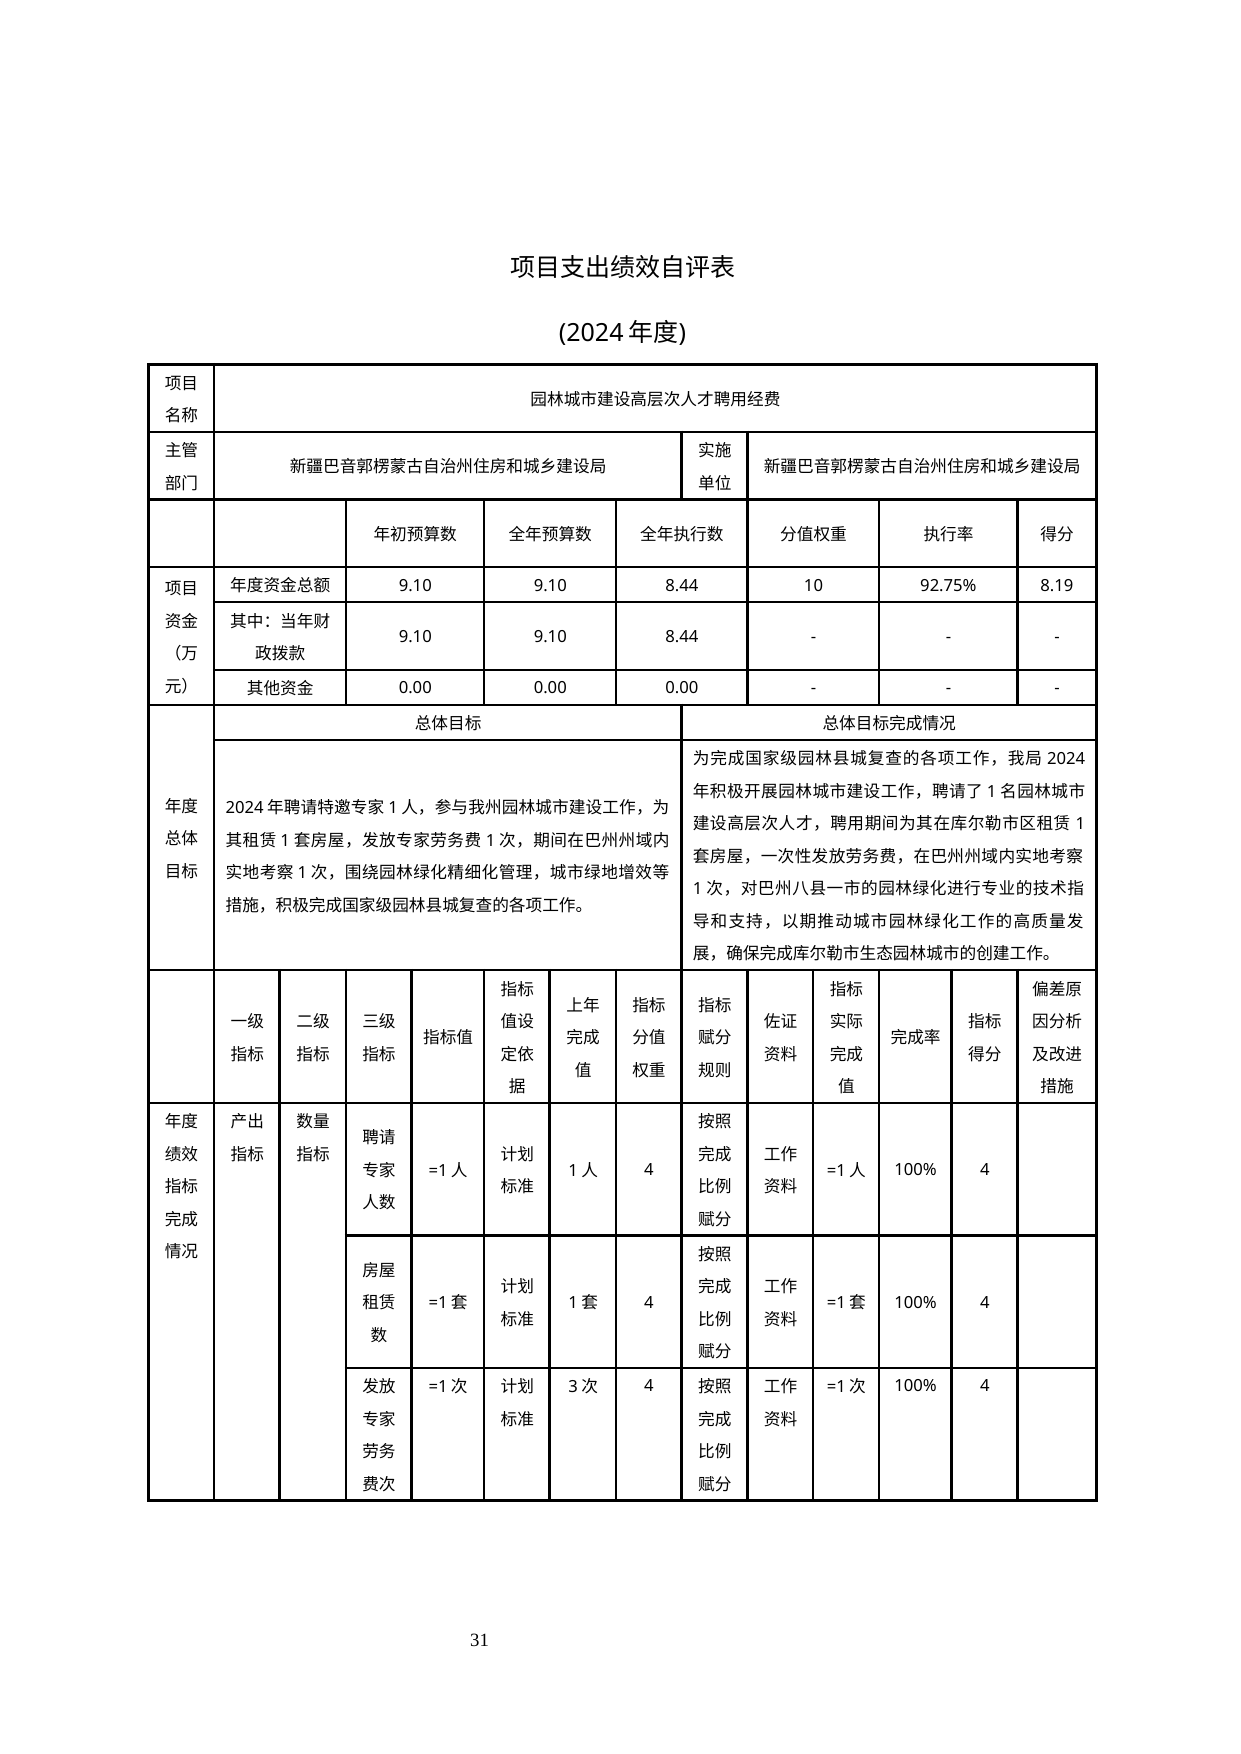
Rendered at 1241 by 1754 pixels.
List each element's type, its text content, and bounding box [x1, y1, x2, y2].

table_cell 4 [617, 1237, 680, 1367]
table_cell 指标分值权重 [617, 971, 680, 1101]
table_cell 三级指标 [347, 971, 410, 1101]
table_cell - [1019, 671, 1095, 703]
table_cell 新疆巴音郭楞蒙古自治州住房和城乡建设局 [215, 433, 680, 498]
table_cell 指标得分 [953, 971, 1016, 1101]
table_cell [150, 971, 213, 1101]
table_cell 全年执行数 [617, 501, 746, 566]
table_cell 佐证资料 [749, 971, 812, 1101]
table_cell 一级指标 [215, 971, 278, 1101]
table_cell 按照完成比例赋分 [683, 1369, 746, 1499]
table_cell =1套 [413, 1237, 483, 1367]
table_cell 1套 [551, 1237, 615, 1367]
table_cell 上年完成值 [551, 971, 615, 1101]
table_cell 3次 [551, 1369, 615, 1499]
table_cell 年度资金总额 [215, 568, 345, 601]
table_cell 偏差原因分析及改进措施 [1019, 971, 1095, 1101]
table_cell 4 [953, 1104, 1016, 1234]
table_cell 按照完成比例赋分 [683, 1237, 746, 1367]
table_cell 1人 [551, 1104, 615, 1234]
table_cell [1019, 1369, 1095, 1499]
table_cell 二级指标 [281, 971, 345, 1101]
table_cell 工作资料 [749, 1104, 812, 1234]
table_cell - [880, 671, 1016, 703]
table_cell 其中：当年财政拨款 [215, 603, 345, 668]
table_cell =1次 [814, 1369, 878, 1499]
table_cell 9.10 [485, 568, 615, 601]
table_cell 完成率 [880, 971, 950, 1101]
table_cell 主管部门 [150, 433, 213, 498]
table_cell 指标赋分规则 [683, 971, 746, 1101]
table_cell 按照完成比例赋分 [683, 1104, 746, 1234]
table_cell 总体目标完成情况 [683, 706, 1095, 739]
table_cell 8.44 [617, 603, 746, 668]
table_cell =1次 [413, 1369, 483, 1499]
table_cell 100% [880, 1237, 950, 1367]
table_cell 发放专家劳务费次数 [347, 1369, 410, 1499]
table_cell 新疆巴音郭楞蒙古自治州住房和城乡建设局 [749, 433, 1095, 498]
table_cell 其他资金 [215, 671, 345, 703]
table_cell - [749, 603, 878, 668]
table_cell 项目名称 [150, 366, 213, 431]
table_cell 得分 [1019, 501, 1095, 566]
table_cell [215, 501, 345, 566]
table_cell 100% [880, 1369, 950, 1499]
table_cell 4 [953, 1369, 1016, 1499]
table_cell (2024年度) [148, 298, 1096, 363]
table_cell 指标实际完成值 [814, 971, 878, 1101]
table_cell 为完成国家级园林县城复查的各项工作，我局2024年积极开展园林城市建设工作，聘请了1名园林城市建设高层次人才，聘用期间为其在库尔勒市区租赁1套房屋，一次性发放劳务费，在巴州州域内实地考察1次，对巴州八县一市的园林绿化进行专业的技术指导和支持，以期推动城市园林绿化工作的高质量发展，确保完成库尔勒市生态园林城市的创建工作。 [683, 741, 1095, 969]
table_cell 实施单位 [683, 433, 746, 498]
table_cell 年度总体目标 [150, 706, 213, 969]
table_cell 10 [749, 568, 878, 601]
table_cell 房屋租赁数 [347, 1237, 410, 1367]
table_cell - [1019, 603, 1095, 668]
table_cell 聘请专家人数 [347, 1104, 410, 1234]
table_cell 分值权重 [749, 501, 878, 566]
table_cell 4 [617, 1369, 680, 1499]
table_cell [1019, 1104, 1095, 1234]
table_cell 8.19 [1019, 568, 1095, 601]
table_cell 数量指标 [281, 1104, 345, 1499]
table_cell 指标值 [413, 971, 483, 1101]
table_cell 100% [880, 1104, 950, 1234]
table_cell 9.10 [347, 603, 483, 668]
table_cell 0.00 [485, 671, 615, 703]
table_cell 工作资料 [749, 1369, 812, 1499]
table_cell 计划标准 [485, 1237, 548, 1367]
table_cell 4 [617, 1104, 680, 1234]
table_cell 产出指标 [215, 1104, 278, 1499]
table_cell 园林城市建设高层次人才聘用经费 [215, 366, 1095, 431]
table_cell 总体目标 [215, 706, 680, 739]
table_cell - [880, 603, 1016, 668]
table_cell 9.10 [485, 603, 615, 668]
table_cell [150, 501, 213, 566]
table_cell 计划标准 [485, 1369, 548, 1499]
table_cell 2024年聘请特邀专家1人，参与我州园林城市建设工作，为其租赁1套房屋，发放专家劳务费1次，期间在巴州州域内实地考察1次，围绕园林绿化精细化管理，城市绿地增效等措施，积极完成国家级园林县城复查的各项工作。 [215, 741, 680, 969]
table_cell 项目资金 （万元） [150, 568, 213, 703]
table_cell 执行率 [880, 501, 1016, 566]
table_cell [1019, 1237, 1095, 1367]
table_cell 指标值设定依据 [485, 971, 548, 1101]
table_header 项目支出绩效自评表 [148, 233, 1096, 298]
table_cell 全年预算数 [485, 501, 615, 566]
table_cell =1套 [814, 1237, 878, 1367]
table_cell 年度绩效指标完成情况 [150, 1104, 213, 1499]
table_cell 0.00 [617, 671, 746, 703]
table_cell 4 [953, 1237, 1016, 1367]
table_cell =1人 [814, 1104, 878, 1234]
table_cell 9.10 [347, 568, 483, 601]
table_cell 计划标准 [485, 1104, 548, 1234]
table_cell 92.75% [880, 568, 1016, 601]
table_cell =1人 [413, 1104, 483, 1234]
table_cell 0.00 [347, 671, 483, 703]
table_cell 年初预算数 [347, 501, 483, 566]
table_cell 8.44 [617, 568, 746, 601]
table_cell - [749, 671, 878, 703]
table_cell 工作资料 [749, 1237, 812, 1367]
